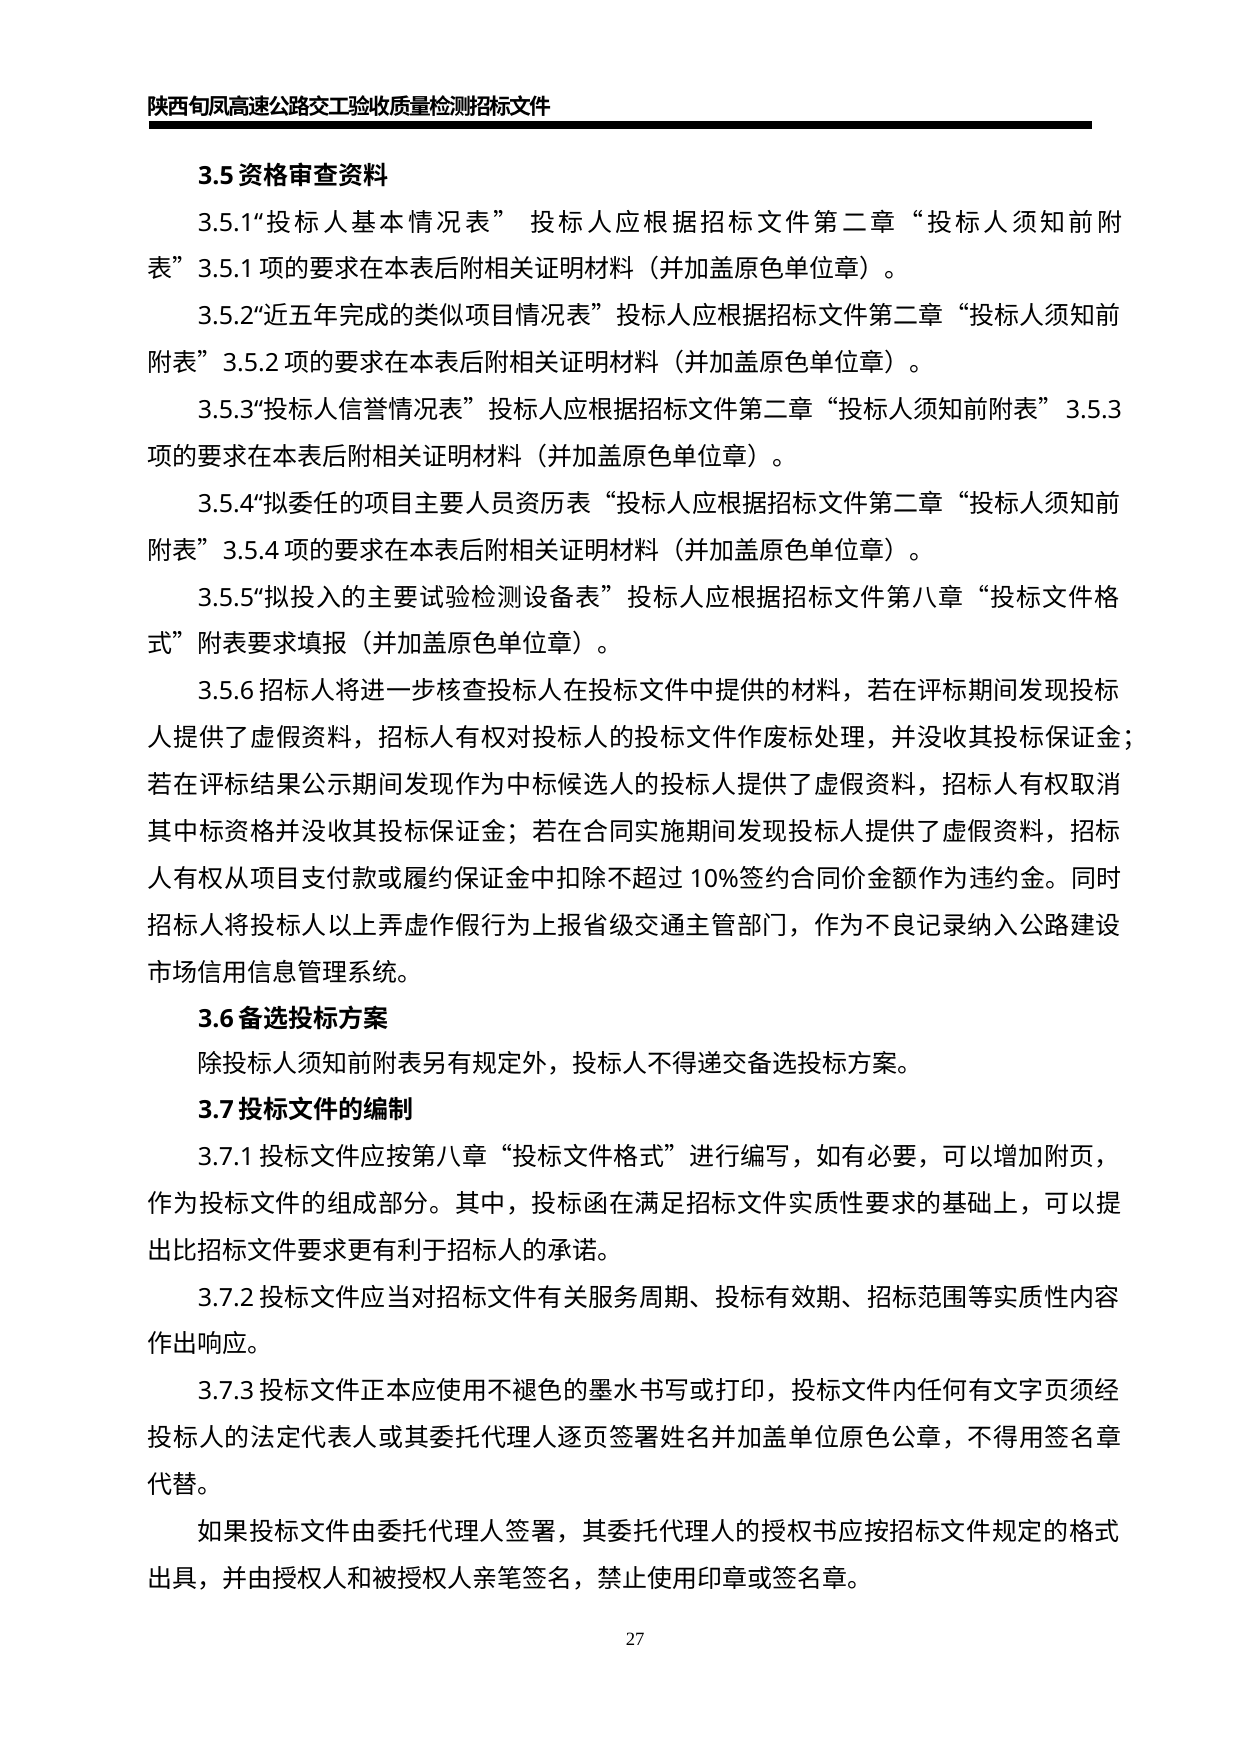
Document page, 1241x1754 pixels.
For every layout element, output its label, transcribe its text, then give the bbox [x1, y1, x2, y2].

text 除投标人须知前附表另有规定外，投标人不得递交备选投标方案。 [148, 1036, 1122, 1082]
text 3.7投标文件的编制 [148, 1082, 1122, 1128]
text 3.7.3投标文件正本应使用不褪色的墨水书写或打印，投标文件内任何有文字页须经投标人的法定代表人或其委托代理人逐页签署姓名并加盖单位原色公章，不得用签名章代替。 [148, 1362, 1122, 1503]
text 3.5.4“拟委任的项目主要人员资历表“投标人应根据招标文件第二章“投标人须知前附表”3.5.4项的要求在本表后附相关证明材料（并加盖原色单位章）。 [148, 475, 1122, 568]
text 3.5.5“拟投入的主要试验检测设备表”投标人应根据招标文件第八章“投标文件格式”附表要求填报（并加盖原色单位章）。 [148, 568, 1122, 662]
text 3.5.3“投标人信誉情况表”投标人应根据招标文件第二章“投标人须知前附表”3.5.3项的要求在本表后附相关证明材料（并加盖原色单位章）。 [148, 381, 1122, 475]
text 如果投标文件由委托代理人签署，其委托代理人的授权书应按招标文件规定的格式出具，并由授权人和被授权人亲笔签名，禁止使用印章或签名章。 [148, 1503, 1122, 1597]
text 3.5.2“近五年完成的类似项目情况表”投标人应根据招标文件第二章“投标人须知前附表”3.5.2项的要求在本表后附相关证明材料（并加盖原色单位章）。 [148, 287, 1122, 381]
text 3.5资格审查资料 [148, 148, 1122, 193]
text 3.7.1投标文件应按第八章“投标文件格式”进行编写，如有必要，可以增加附页，作为投标文件的组成部分。其中，投标函在满足招标文件实质性要求的基础上，可以提出比招标文件要求更有利于招标人的承诺。 [148, 1128, 1122, 1268]
text 3.5.1“投标人基本情况表” 投标人应根据招标文件第二章“投标人须知前附表”3.5.1项的要求在本表后附相关证明材料（并加盖原色单位章）。 [148, 193, 1122, 287]
text 3.5.6招标人将进一步核查投标人在投标文件中提供的材料，若在评标期间发现投标人提供了虚假资料，招标人有权对投标人的投标文件作废标处理，并没收其投标保证金；若在评标结果公示期间发现作为中标候选人的投标人提供了虚假资料，招标人有权取消其中标资格并没收其投标保证金；若在合同实施期间发现投标人提供了虚假资料，招标人有权从项目支付款或履约保证金中扣除不超过10%签约合同价金额作为违约金。同时招标人将投标人以上弄虚作假行为上报省级交通主管部门，作为不良记录纳入公路建设市场信用信息管理系统。 [148, 662, 1122, 990]
text 3.7.2投标文件应当对招标文件有关服务周期、投标有效期、招标范围等实质性内容作出响应。 [148, 1268, 1122, 1362]
text 3.6备选投标方案 [148, 990, 1122, 1036]
